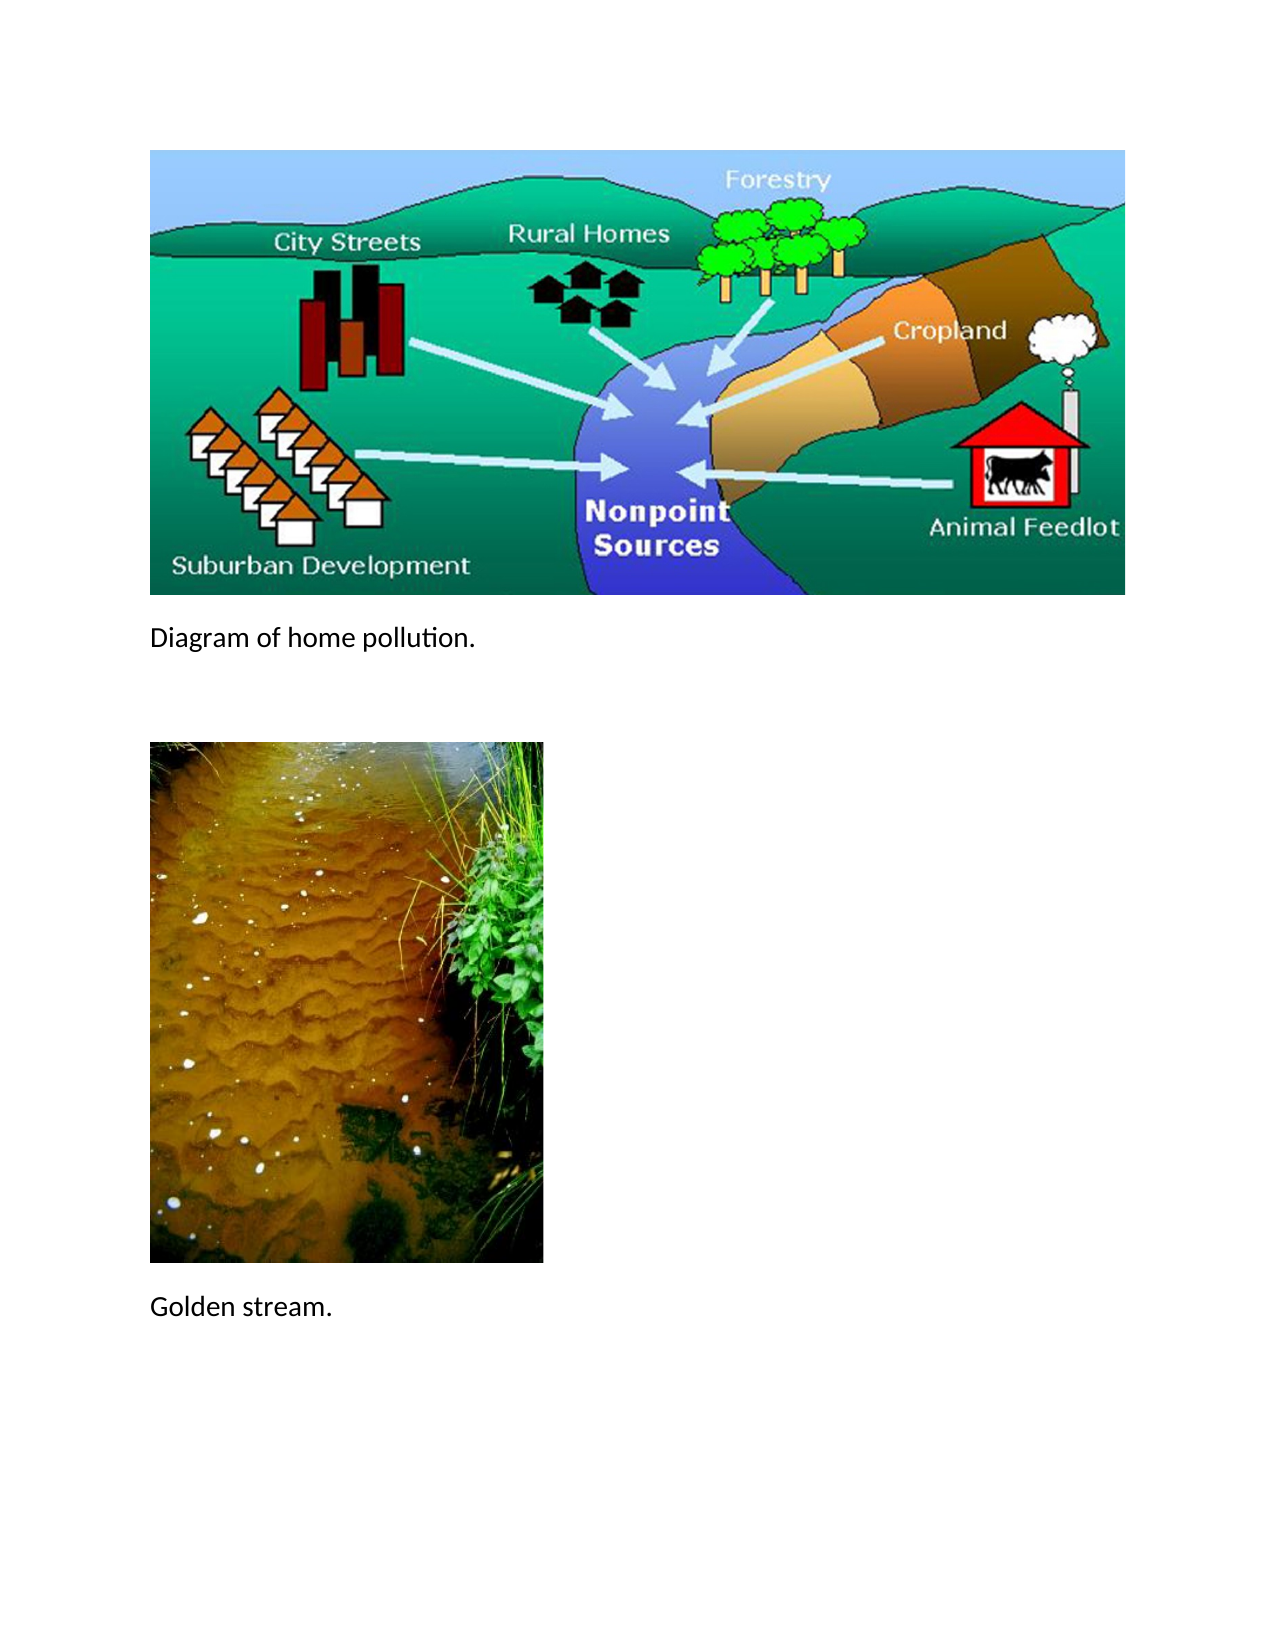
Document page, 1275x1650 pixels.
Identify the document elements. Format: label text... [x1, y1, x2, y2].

text Diagram of home pollution. [150, 619, 1125, 655]
picture [150, 742, 544, 1263]
text Golden stream. [150, 1288, 1125, 1324]
picture [150, 150, 1125, 595]
